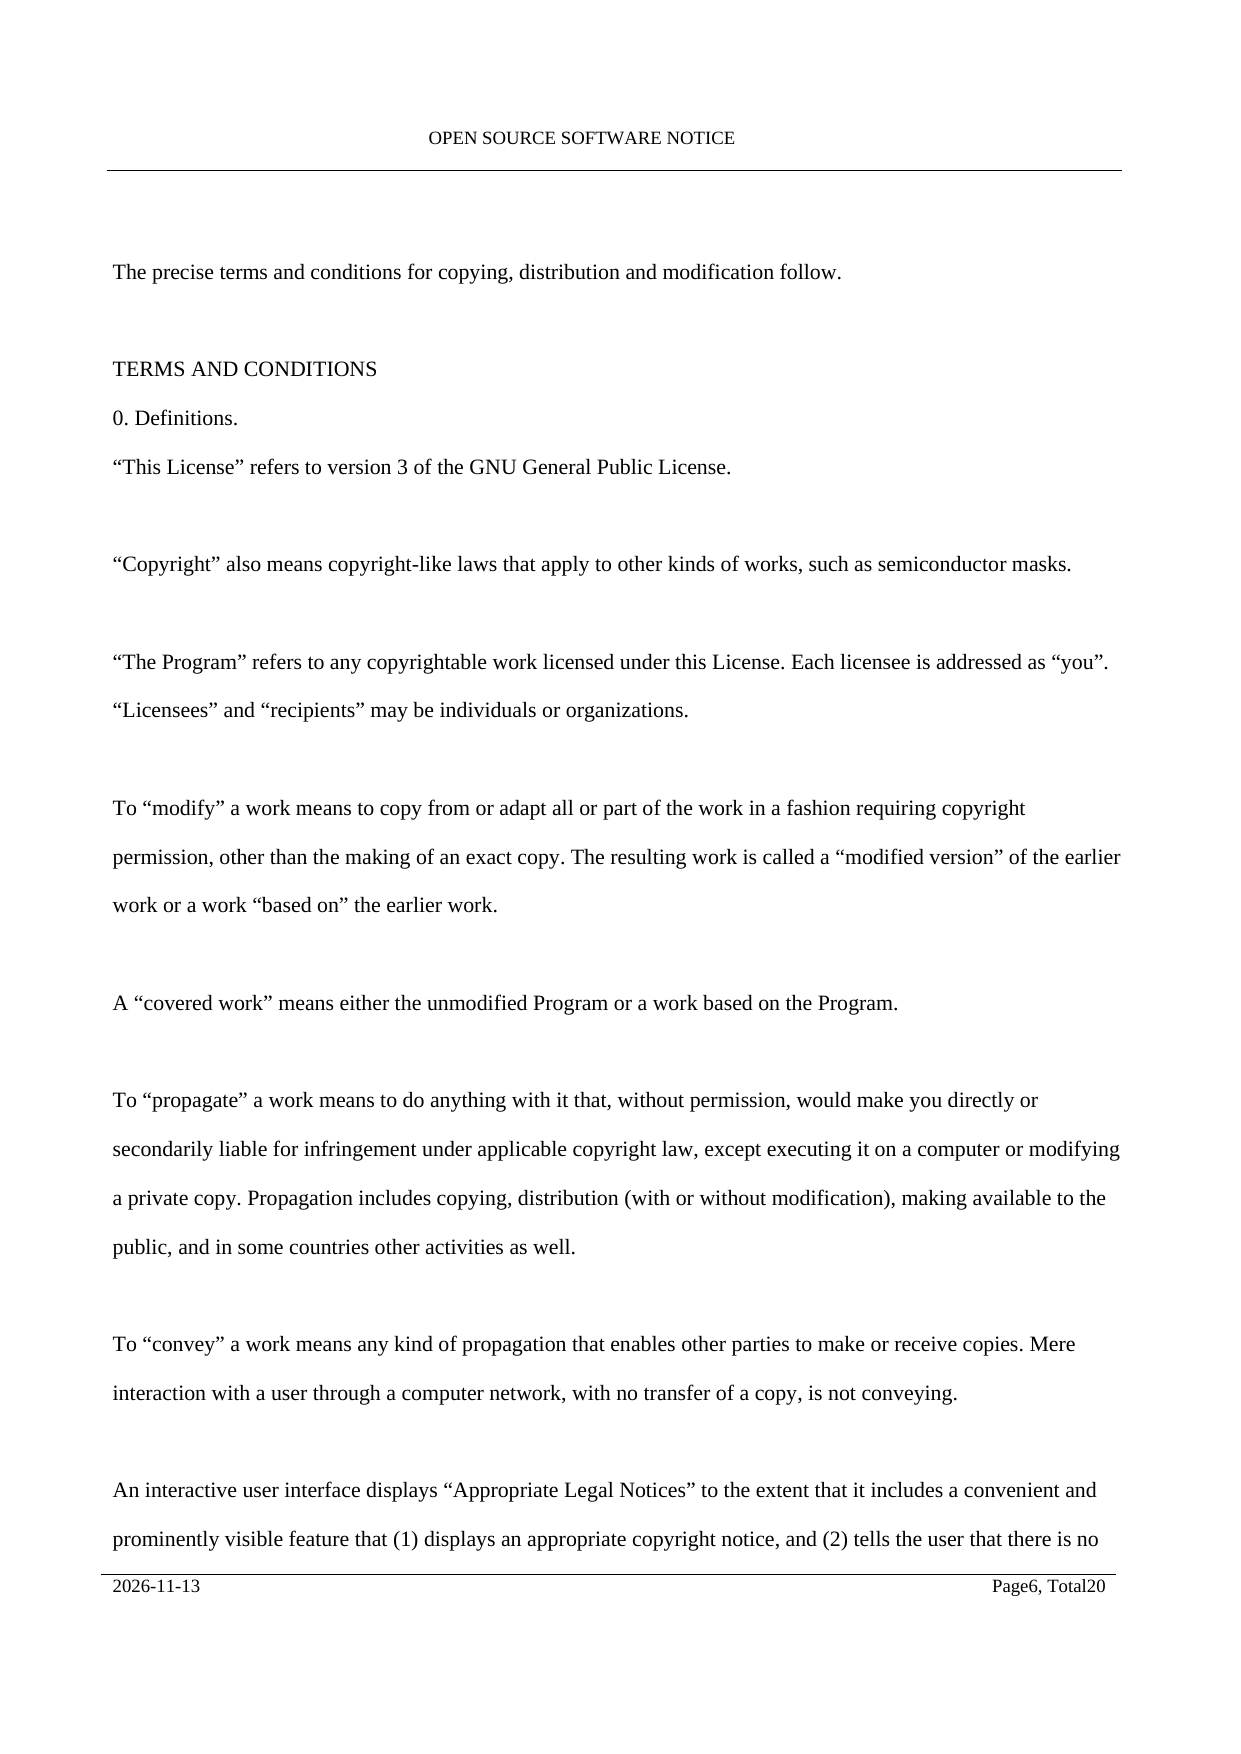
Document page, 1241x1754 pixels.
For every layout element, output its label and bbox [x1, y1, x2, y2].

text [112, 206, 1128, 1555]
